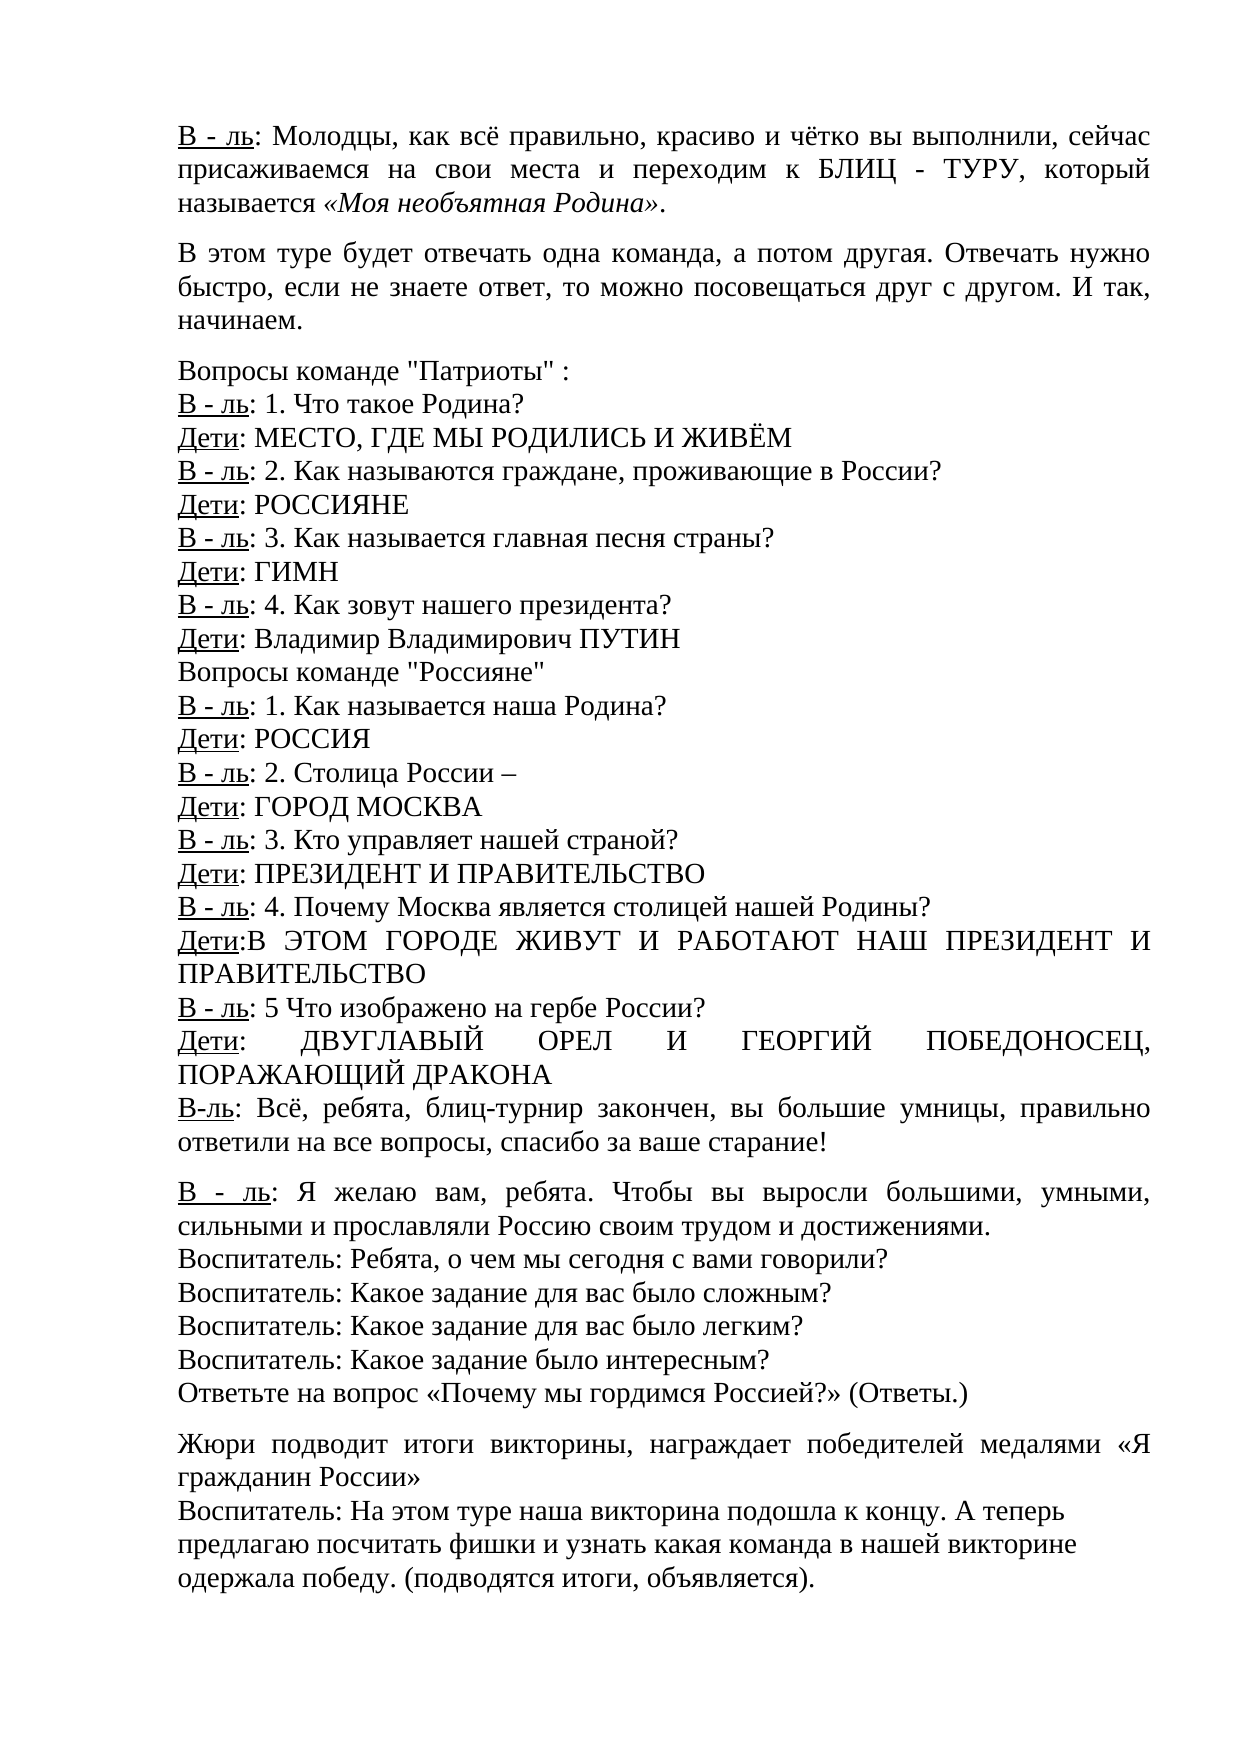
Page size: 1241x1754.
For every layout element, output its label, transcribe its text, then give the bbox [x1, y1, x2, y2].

text В - ль: 1. Что такое Родина? [177, 386, 1152, 420]
text В - ль: 4. Почему Москва является столицей нашей Родины? [177, 889, 1152, 923]
text Дети: Владимир Владимирович ПУТИН [177, 621, 1152, 654]
text В этом туре будет отвечать одна команда, а потом другая. Отвечать нужно быстро, если не знаете ответ, то можно посовещаться друг с другом. И так, начинаем. [177, 235, 1152, 336]
text Дети: ГИМН [177, 554, 1152, 587]
text Дети: РОССИЯНЕ [177, 487, 1152, 520]
text В - ль: 2. Как называются граждане, проживающие в России? [177, 453, 1152, 487]
text Дети: ПРЕЗИДЕНТ И ПРАВИТЕЛЬСТВО [177, 856, 1152, 889]
text Дети: МЕСТО, ГДЕ МЫ РОДИЛИСЬ И ЖИВЁМ [177, 420, 1152, 453]
text предлагаю посчитать фишки и узнать какая команда в нашей викторине [177, 1526, 1152, 1560]
text В - ль: 4. Как зовут нашего президента? [177, 587, 1152, 621]
text Дети: ГОРОД МОСКВА [177, 789, 1152, 822]
text Воспитатель: На этом туре наша викторина подошла к концу. А теперь [177, 1493, 1152, 1526]
text В - ль: 5 Что изображено на гербе России? [177, 990, 1152, 1023]
text В - ль: 3. Как называется главная песня страны? [177, 520, 1152, 554]
text одержала победу. (подводятся итоги, объявляется). [177, 1560, 1152, 1593]
text В - ль: 3. Кто управляет нашей страной? [177, 822, 1152, 856]
text Дети: РОССИЯ [177, 722, 1152, 755]
text В - ль: Я желаю вам, ребята. Чтобы вы выросли большими, умными, сильными и прославляли Россию своим трудом и достижениями. [177, 1174, 1152, 1241]
text Воспитатель: Какое задание для вас было легким? [177, 1308, 1152, 1342]
text В - ль: Молодцы, как всё правильно, красиво и чётко вы выполнили, сейчас присаживаемся на свои места и переходим к БЛИЦ - ТУРУ, который называется «Моя необъятная Родина». [177, 118, 1152, 219]
text Дети:В ЭТОМ ГОРОДЕ ЖИВУТ И РАБОТАЮТ НАШ ПРЕЗИДЕНТ И ПРАВИТЕЛЬСТВО [177, 923, 1152, 990]
text Ответьте на вопрос «Почему мы гордимся Россией?» (Ответы.) [177, 1376, 1152, 1409]
text В - ль: 1. Как называется наша Родина? [177, 688, 1152, 722]
text Воспитатель: Ребята, о чем мы сегодня с вами говорили? [177, 1241, 1152, 1275]
text В-ль: Всё, ребята, блиц-турнир закончен, вы большие умницы, правильно ответили на все вопросы, спасибо за ваше старание! [177, 1091, 1152, 1158]
text Дети: ДВУГЛАВЫЙ ОРЕЛ И ГЕОРГИЙ ПОБЕДОНОСЕЦ, ПОРАЖАЮЩИЙ ДРАКОНА [177, 1023, 1152, 1091]
text Вопросы команде "Патриоты" : [177, 353, 1152, 386]
text Вопросы команде "Россияне" [177, 654, 1152, 688]
text В - ль: 2. Столица России – [177, 755, 1152, 789]
text Жюри подводит итоги викторины, награждает победителей медалями «Я гражданин России» [177, 1426, 1152, 1493]
text Воспитатель: Какое задание для вас было сложным? [177, 1275, 1152, 1308]
text Воспитатель: Какое задание было интересным? [177, 1342, 1152, 1376]
